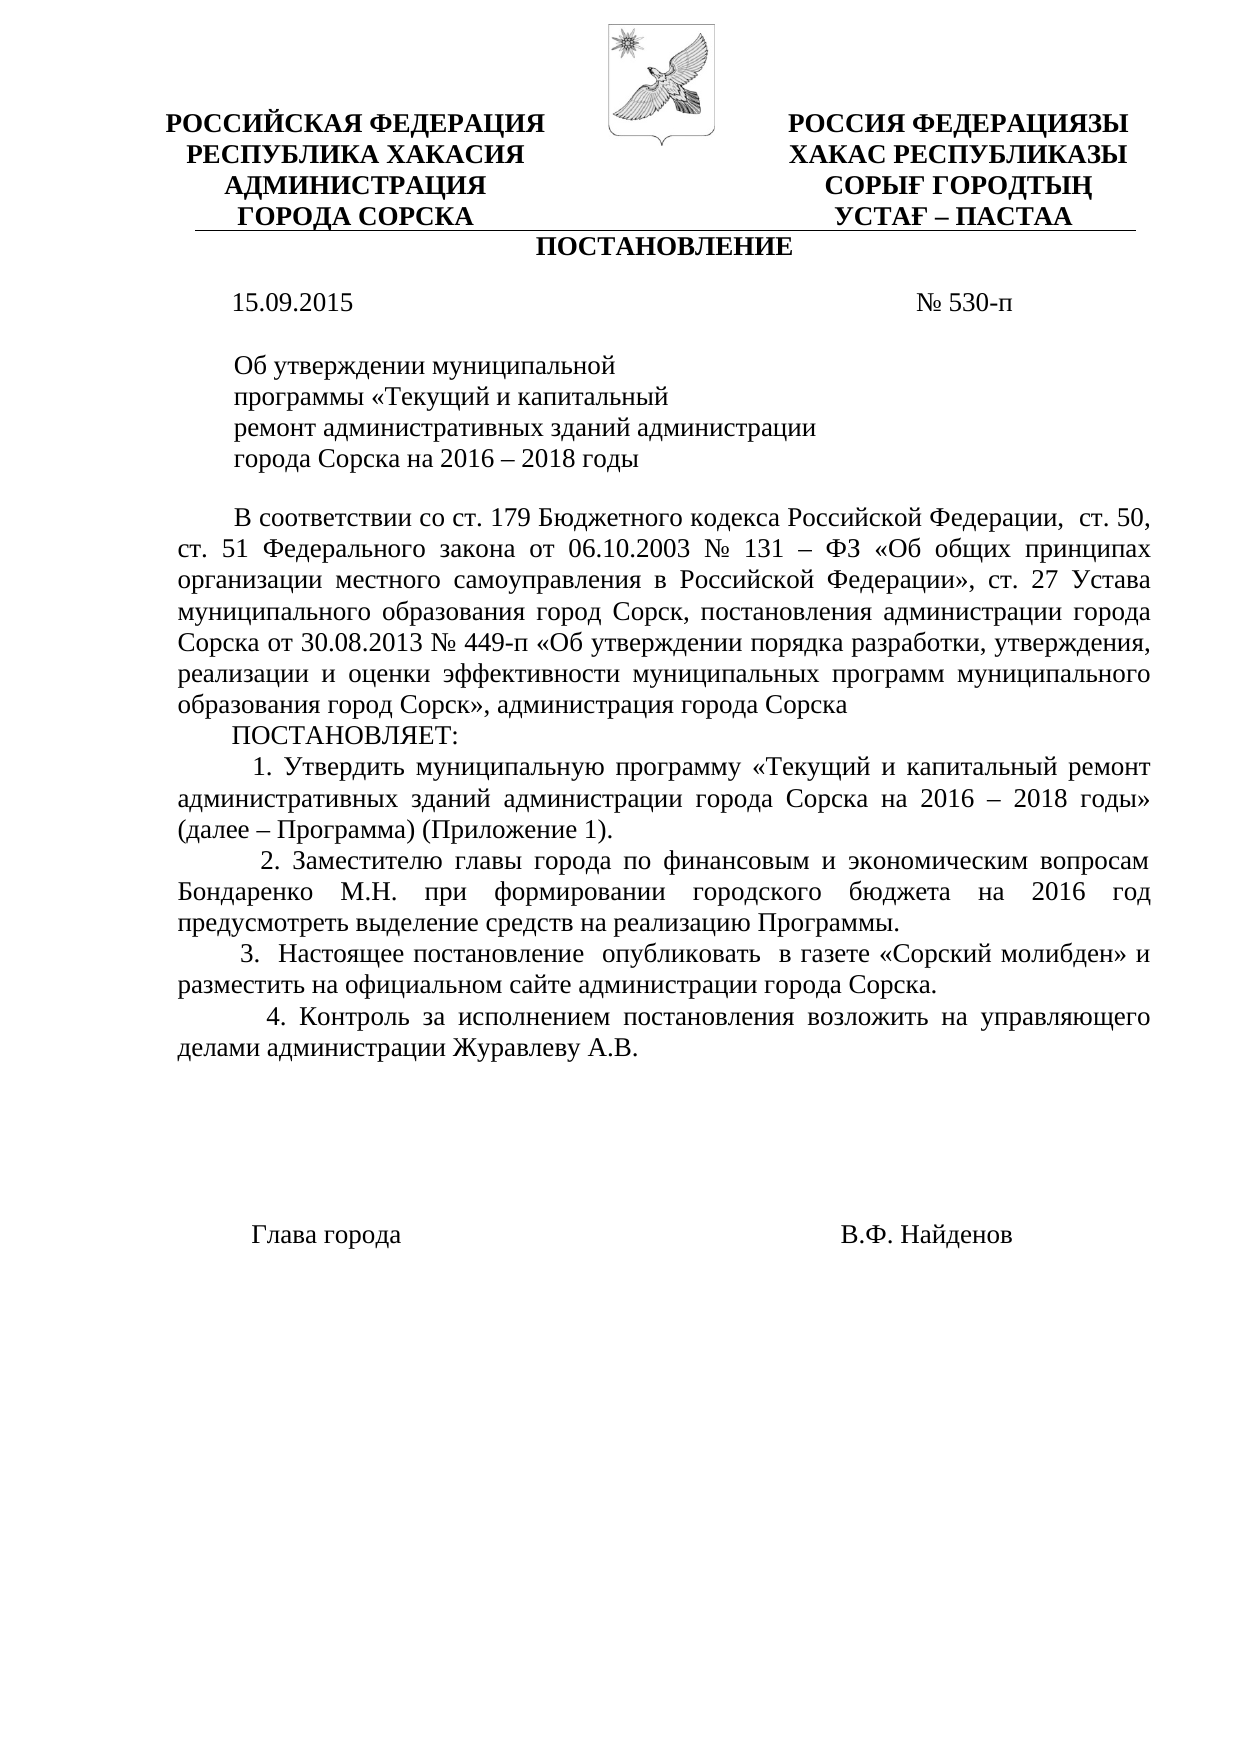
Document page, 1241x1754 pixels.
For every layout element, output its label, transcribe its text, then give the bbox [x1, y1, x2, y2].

text 3. Настоящее постановление опубликовать в газете «Сорский молибден» и разместить на официальном сайте администрации города Сорска. [177, 937, 1152, 1000]
text В соответствии со ст. 179 Бюджетного кодекса Российской Федерации, ст. 50, ст. 51 Федерального закона от 06.10.2003 № 131 – ФЗ «Об общих принципах организации местного самоуправления в Российской Федерации», ст. 27 Устава муниципального образования город Сорск, постановления администрации города Сорска от 30.08.2013 № 449-п «Об утверждении порядка разработки, утверждения, реализации и оценки эффективности муниципальных программ муниципального образования город Сорск», администрация города Сорска [177, 501, 1152, 719]
text 2. Заместителю главы города по финансовым и экономическим вопросам Бондаренко М.Н. при формировании городского бюджета на 2016 год предусмотреть выделение средств на реализацию Программы. [177, 844, 1152, 937]
text программы «Текущий и капитальный [177, 380, 1152, 411]
text города Сорска на 2016 – 2018 годы [177, 442, 1152, 473]
text ремонт административных зданий администрации [177, 411, 1152, 442]
text Глава города В.Ф. Найденов [177, 1218, 1152, 1249]
text 15.09.2015 № 530-п [177, 286, 1152, 318]
picture [608, 24, 715, 146]
text ПОСТАНОВЛЕНИЕ [177, 230, 1152, 261]
text ПОСТАНОВЛЯЕТ: [177, 719, 1152, 751]
text 1. Утвердить муниципальную программу «Текущий и капитальный ремонт административных зданий администрации города Сорска на 2016 – 2018 годы» (далее – Программа) (Приложение 1). [177, 751, 1152, 844]
text Об утверждении муниципальной [177, 349, 1152, 380]
text 4. Контроль за исполнением постановления возложить на управляющего делами администрации Журавлеву А.В. [177, 1000, 1152, 1062]
